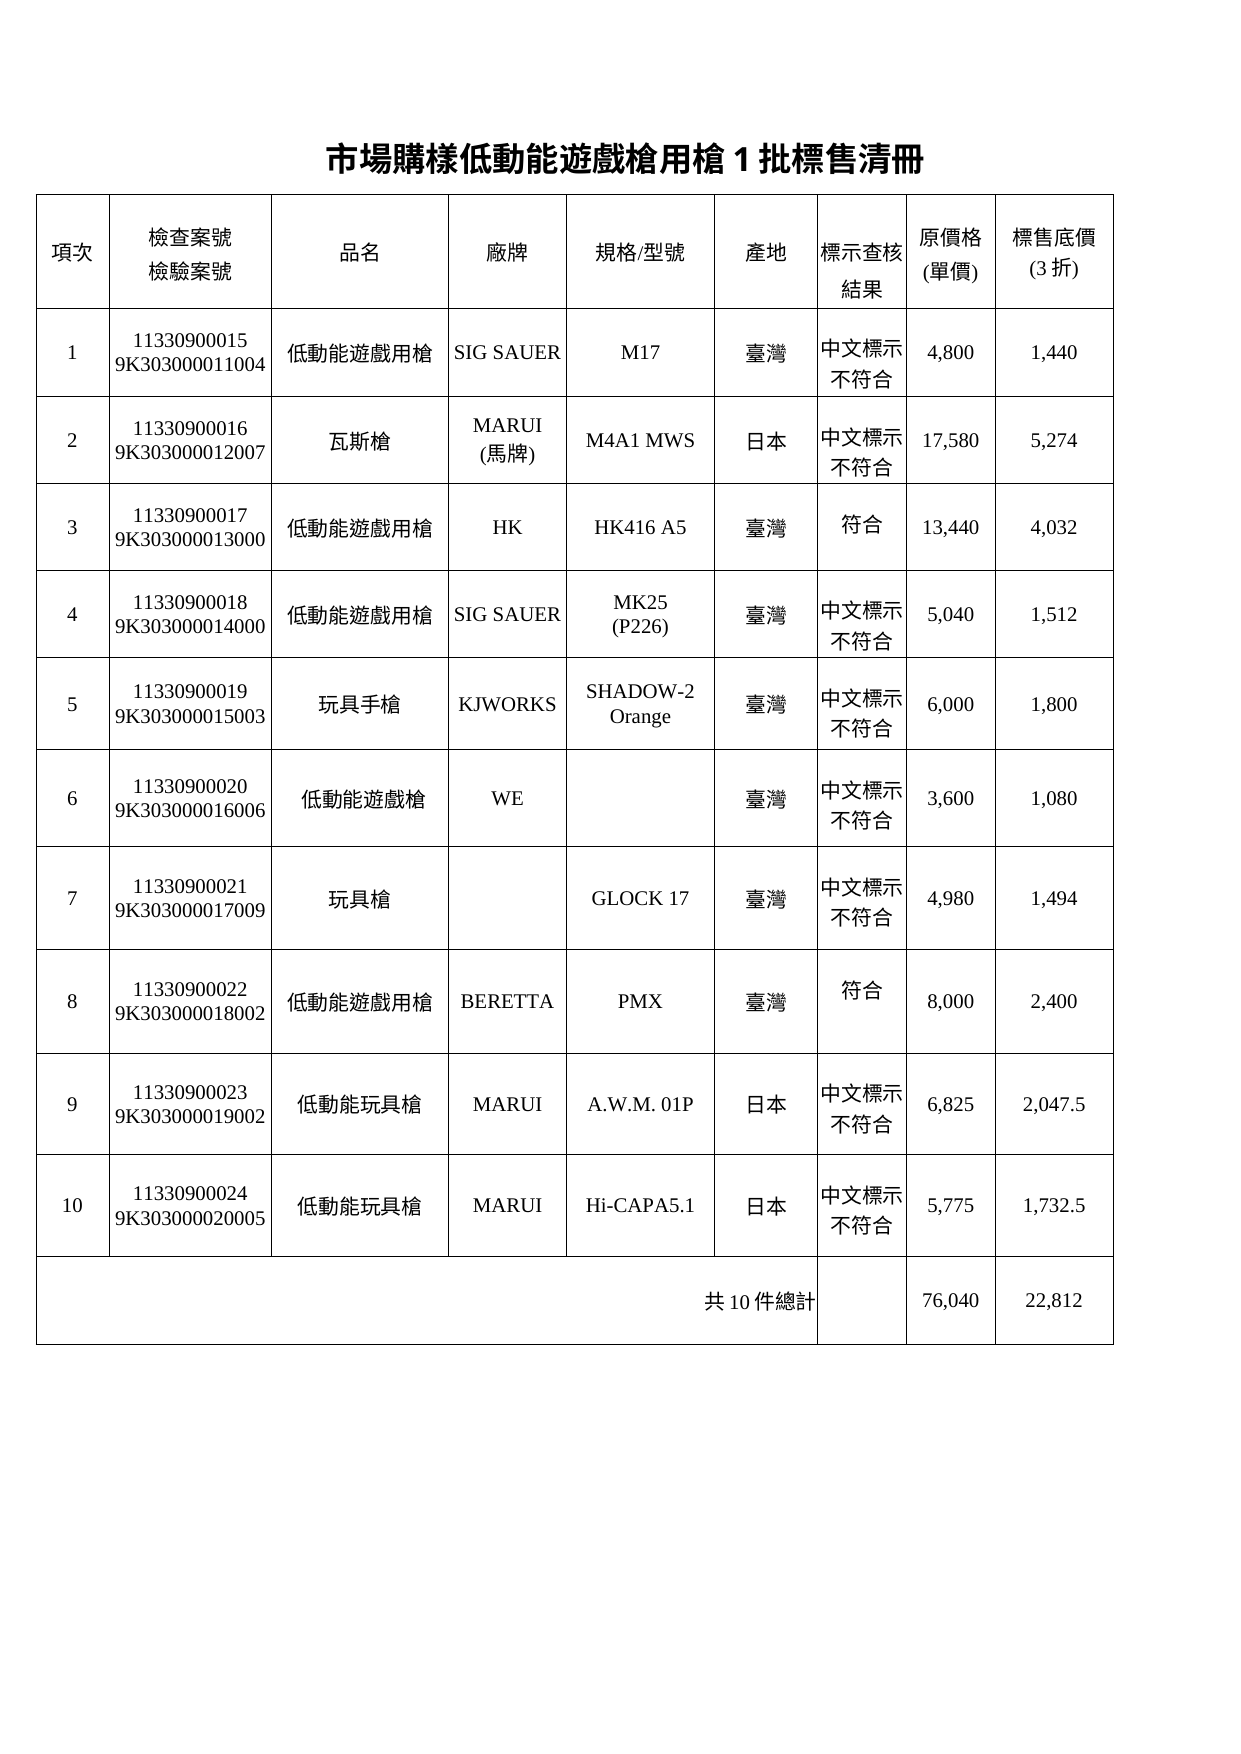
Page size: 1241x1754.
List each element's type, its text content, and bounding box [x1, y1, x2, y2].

table_cell 1,494 [996, 847, 1113, 949]
table_cell 玩具槍 [272, 847, 448, 949]
table_cell 4,032 [996, 484, 1113, 570]
table_cell 符合 [818, 950, 906, 1052]
table_cell 低動能玩具槍 [272, 1054, 448, 1154]
table_cell 17,580 [907, 397, 995, 483]
table_cell 中文標示不符合 [818, 397, 906, 483]
table_cell 中文標示 不符合 [818, 658, 906, 749]
table_cell 3,600 [907, 750, 995, 846]
table_cell 低動能遊戲用槍 [272, 571, 448, 657]
table_cell SIG SAUER [449, 309, 566, 396]
table_cell HK416 A5 [567, 484, 714, 570]
table_cell 日本 [715, 1155, 817, 1256]
table_header 檢查案號 檢驗案號 [110, 195, 271, 308]
table_cell 5,775 [907, 1155, 995, 1256]
table_cell 8,000 [907, 950, 995, 1052]
table_header 項次 [37, 195, 109, 308]
table_cell 臺灣 [715, 750, 817, 846]
table_cell 11330900023 9K303000019002 [110, 1054, 271, 1154]
table_cell [449, 847, 566, 949]
table_cell 5 [37, 658, 109, 749]
table_cell SHADOW-2 Orange [567, 658, 714, 749]
table_cell PMX [567, 950, 714, 1052]
table_cell MARUI (馬牌) [449, 397, 566, 483]
table_cell 76,040 [907, 1257, 995, 1344]
table_cell HK [449, 484, 566, 570]
table_cell 11330900024 9K303000020005 [110, 1155, 271, 1256]
table_cell 共10件總計 [37, 1257, 817, 1344]
table_cell 13,440 [907, 484, 995, 570]
table_cell 11330900018 9K303000014000 [110, 571, 271, 657]
table_cell 11330900022 9K303000018002 [110, 950, 271, 1052]
table_cell 11330900016 9K303000012007 [110, 397, 271, 483]
table_cell 1,732.5 [996, 1155, 1113, 1256]
table_cell 2 [37, 397, 109, 483]
table_header 原價格 (單價) [907, 195, 995, 308]
table_header 產地 [715, 195, 817, 308]
table_cell 6,825 [907, 1054, 995, 1154]
table_cell Hi-CAPA5.1 [567, 1155, 714, 1256]
table_cell [818, 1257, 906, 1344]
table_cell KJWORKS [449, 658, 566, 749]
table_cell 7 [37, 847, 109, 949]
table_cell 3 [37, 484, 109, 570]
table_cell 日本 [715, 397, 817, 483]
table_header 標示查核結果 [818, 195, 906, 308]
table_cell MK25 (P226) [567, 571, 714, 657]
table_cell 中文標示不符合 [818, 309, 906, 396]
table_cell 中文標示 不符合 [818, 1054, 906, 1154]
table_cell 4,800 [907, 309, 995, 396]
table_cell 臺灣 [715, 571, 817, 657]
table_cell 9 [37, 1054, 109, 1154]
table_cell 低動能遊戲槍 [272, 750, 448, 846]
table_cell 中文標示 不符合 [818, 571, 906, 657]
table_cell 瓦斯槍 [272, 397, 448, 483]
text 市場購樣低動能遊戲槍用槍1批標售清冊 [35, 119, 1215, 194]
table_cell 低動能遊戲用槍 [272, 484, 448, 570]
table_cell 臺灣 [715, 658, 817, 749]
table_cell 4,980 [907, 847, 995, 949]
table_cell 22,812 [996, 1257, 1113, 1344]
table_header 標售底價 (3折) [996, 195, 1113, 308]
table_cell M4A1 MWS [567, 397, 714, 483]
table_cell 臺灣 [715, 309, 817, 396]
table_cell 1,080 [996, 750, 1113, 846]
table_cell 4 [37, 571, 109, 657]
table_cell 1 [37, 309, 109, 396]
table_header 品名 [272, 195, 448, 308]
table_cell 中文標示不符合 [818, 750, 906, 846]
table_cell 中文標示 不符合 [818, 1155, 906, 1256]
table_cell [567, 750, 714, 846]
table_cell 11330900015 9K303000011004 [110, 309, 271, 396]
table_cell 低動能玩具槍 [272, 1155, 448, 1256]
table_cell A.W.M. 01P [567, 1054, 714, 1154]
table_cell 11330900020 9K303000016006 [110, 750, 271, 846]
table_cell M17 [567, 309, 714, 396]
table_cell 2,400 [996, 950, 1113, 1052]
table_cell 玩具手槍 [272, 658, 448, 749]
table_cell 低動能遊戲用槍 [272, 309, 448, 396]
table_cell 10 [37, 1155, 109, 1256]
table_cell 1,800 [996, 658, 1113, 749]
table_cell 1,512 [996, 571, 1113, 657]
table_cell 2,047.5 [996, 1054, 1113, 1154]
table_cell 低動能遊戲用槍 [272, 950, 448, 1052]
table_cell 11330900021 9K303000017009 [110, 847, 271, 949]
table_cell MARUI [449, 1054, 566, 1154]
table_cell 6,000 [907, 658, 995, 749]
table_cell 8 [37, 950, 109, 1052]
table_header 廠牌 [449, 195, 566, 308]
table_cell 日本 [715, 1054, 817, 1154]
table_header 規格/型號 [567, 195, 714, 308]
table_cell 中文標示 不符合 [818, 847, 906, 949]
table_cell 臺灣 [715, 847, 817, 949]
table_cell 11330900019 9K303000015003 [110, 658, 271, 749]
table_cell WE [449, 750, 566, 846]
table_cell GLOCK 17 [567, 847, 714, 949]
table_cell MARUI [449, 1155, 566, 1256]
table_cell 符合 [818, 484, 906, 570]
table_cell 6 [37, 750, 109, 846]
table_cell BERETTA [449, 950, 566, 1052]
table_cell 臺灣 [715, 484, 817, 570]
table_cell 5,274 [996, 397, 1113, 483]
table_cell 5,040 [907, 571, 995, 657]
table_cell 1,440 [996, 309, 1113, 396]
table_cell SIG SAUER [449, 571, 566, 657]
table_cell 11330900017 9K303000013000 [110, 484, 271, 570]
table_cell 臺灣 [715, 950, 817, 1052]
